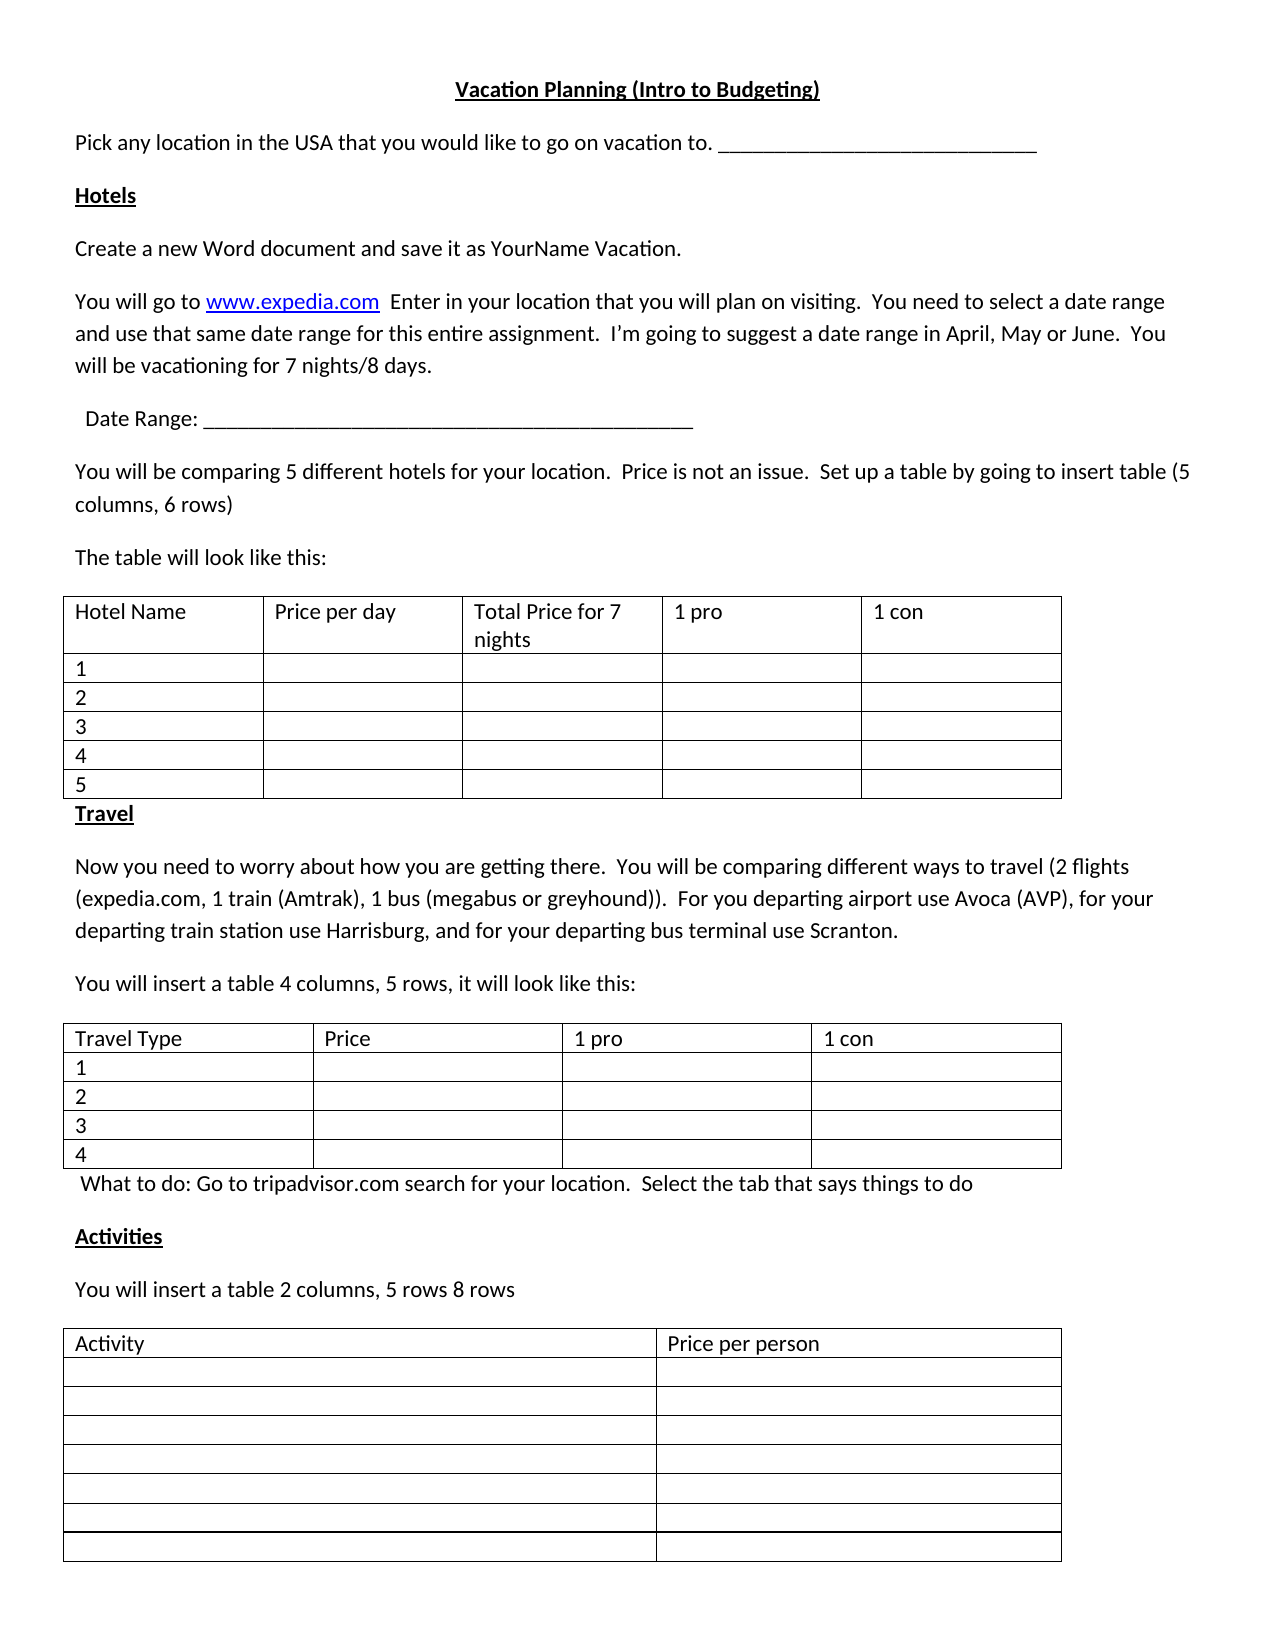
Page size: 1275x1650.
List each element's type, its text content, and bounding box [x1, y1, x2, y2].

table_cell [657, 1474, 1061, 1502]
table_cell [64, 1416, 656, 1444]
table_cell 1 [64, 1053, 313, 1081]
table_cell 4 [64, 1140, 313, 1168]
table_cell [663, 741, 861, 769]
text Pick any location in the USA that you would like to go on vacation to. ____________________________ [75, 128, 1200, 156]
table_cell [663, 712, 861, 740]
table_cell [812, 1053, 1061, 1081]
table_cell [463, 741, 662, 769]
table_cell [563, 1082, 811, 1110]
table_header 1 pro [663, 597, 861, 653]
text You will go to www.expedia.com Enter in your location that you will plan on visiting. You need to select a date range and use that same date range for this entire assignment. I’m going to suggest a date range in April, May or June. You will be vacationing for 7 nights/8 days. [75, 287, 1200, 379]
table_cell [657, 1445, 1061, 1473]
table_cell [812, 1082, 1061, 1110]
table_header Total Price for 7 nights [463, 597, 662, 653]
table_cell [657, 1387, 1061, 1415]
table_header Travel Type [64, 1024, 313, 1052]
text Travel [75, 799, 1200, 827]
table_header Price per day [264, 597, 462, 653]
text You will be comparing 5 different hotels for your location. Price is not an issue. Set up a table by going to insert table (5 columns, 6 rows) [75, 457, 1200, 518]
table_cell 3 [64, 1111, 313, 1139]
table_cell [862, 654, 1061, 682]
table_cell [663, 654, 861, 682]
table_cell 4 [64, 741, 263, 769]
table_cell [314, 1082, 562, 1110]
table_cell [264, 712, 462, 740]
table_cell [862, 741, 1061, 769]
table_cell [264, 770, 462, 798]
table_header Hotel Name [64, 597, 263, 653]
table_cell 2 [64, 1082, 313, 1110]
table_cell [314, 1053, 562, 1081]
table_cell [463, 683, 662, 711]
table_header Price [314, 1024, 562, 1052]
table_header Activity [64, 1329, 656, 1357]
table_cell [64, 1358, 656, 1386]
text Vacation Planning (Intro to Budgeting) [75, 75, 1200, 103]
table_cell [657, 1358, 1061, 1386]
table_cell [862, 712, 1061, 740]
text Activities [75, 1222, 1200, 1250]
text Hotels [75, 181, 1200, 209]
table_cell [463, 654, 662, 682]
table_cell 1 [64, 654, 263, 682]
table_header 1 con [812, 1024, 1061, 1052]
text The table will look like this: [75, 543, 1200, 571]
table_cell [64, 1474, 656, 1502]
table_cell [563, 1111, 811, 1139]
text What to do: Go to tripadvisor.com search for your location. Select the tab that says things to do [75, 1169, 1200, 1197]
table_cell [314, 1140, 562, 1168]
text Date Range: ___________________________________________ [75, 404, 1200, 432]
table_header 1 pro [563, 1024, 811, 1052]
table_cell [64, 1533, 656, 1561]
table_cell [264, 654, 462, 682]
table_cell [314, 1111, 562, 1139]
table_cell [663, 683, 861, 711]
table_cell [264, 741, 462, 769]
table_cell 5 [64, 770, 263, 798]
table_cell [657, 1416, 1061, 1444]
table_cell [563, 1053, 811, 1081]
table_cell [64, 1387, 656, 1415]
table_header Price per person [657, 1329, 1061, 1357]
table_cell [812, 1111, 1061, 1139]
text Create a new Word document and save it as YourName Vacation. [75, 234, 1200, 262]
table_cell [663, 770, 861, 798]
table_cell [862, 683, 1061, 711]
text You will insert a table 4 columns, 5 rows, it will look like this: [75, 969, 1200, 998]
table_cell [862, 770, 1061, 798]
table_cell 3 [64, 712, 263, 740]
table_cell [64, 1504, 656, 1531]
table_cell [657, 1504, 1061, 1531]
table_cell 2 [64, 683, 263, 711]
table_cell [463, 712, 662, 740]
table_cell [463, 770, 662, 798]
table_cell [812, 1140, 1061, 1168]
table_cell [264, 683, 462, 711]
text You will insert a table 2 columns, 5 rows 8 rows [75, 1275, 1200, 1303]
table_cell [563, 1140, 811, 1168]
text Now you need to worry about how you are getting there. You will be comparing different ways to travel (2 flights (expedia.com, 1 train (Amtrak), 1 bus (megabus or greyhound)). For you departing airport use Avoca (AVP), for your departing train station use Harrisburg, and for your departing bus terminal use Scranton. [75, 852, 1200, 944]
table_header 1 con [862, 597, 1061, 653]
table_cell [64, 1445, 656, 1473]
table_cell [657, 1533, 1061, 1561]
